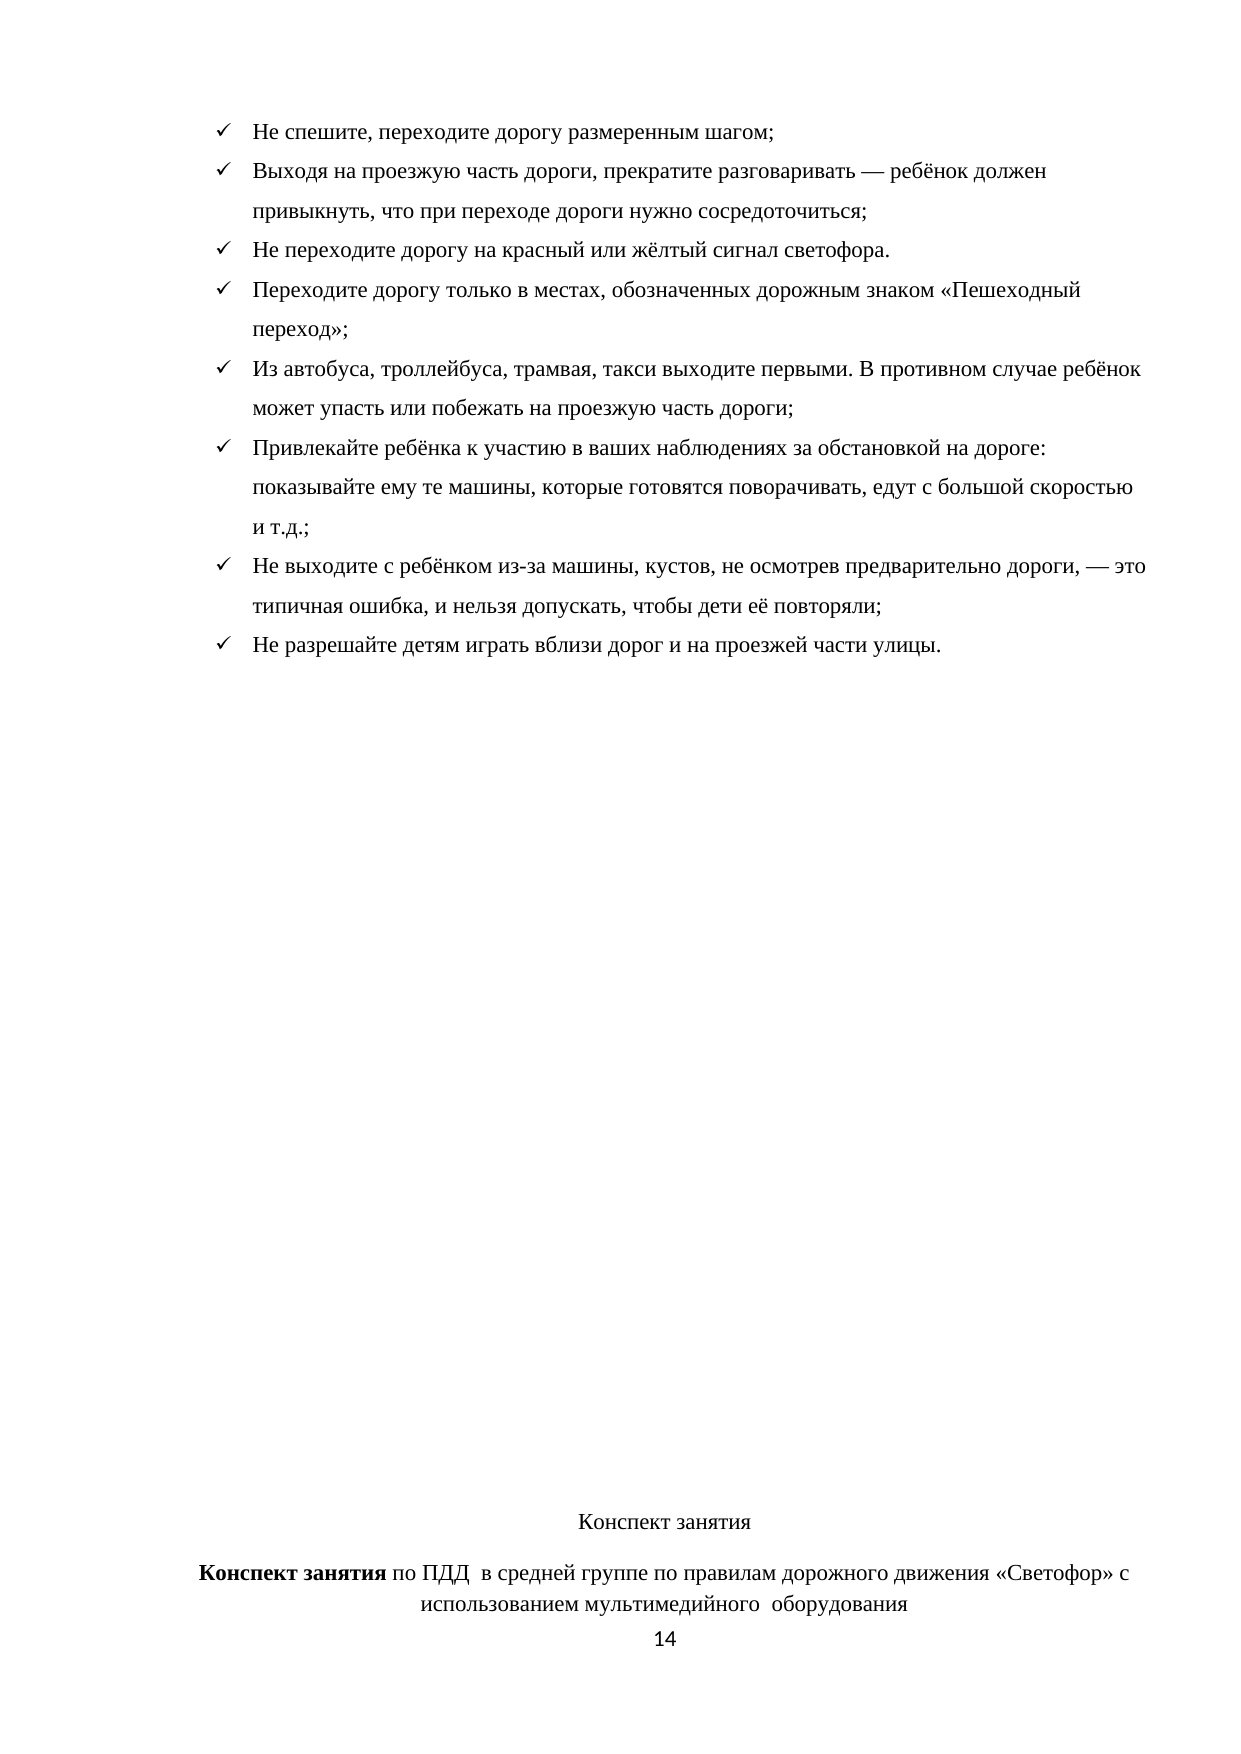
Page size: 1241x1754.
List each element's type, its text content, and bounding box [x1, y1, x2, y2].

text Конспект занятия по ПДД в средней группе по правилам дорожного движения «Светофор» с использованием мультимедийного оборудования [177, 1559, 1152, 1616]
list Не разрешайте детям играть вблизи дорог и на проезжей части улицы. [215, 631, 1152, 658]
list Привлекайте ребёнка к участию в ваших наблюдениях за обстановкой на дороге: показывайте ему те машины, которые готовятся поворачивать, едут с большой скоростью и т.д.; [215, 434, 1152, 539]
list Не спешите, переходите дорогу размеренным шагом; [215, 118, 1152, 144]
list Переходите дорогу только в местах, обозначенных дорожным знаком «Пешеходный переход»; [215, 276, 1152, 342]
list Не выходите с ребёнком из-за машины, кустов, не осмотрев предварительно дороги, — это типичная ошибка, и нельзя допускать, чтобы дети её повторяли; [215, 552, 1152, 618]
list Не переходите дорогу на красный или жёлтый сигнал светофора. [215, 237, 1152, 263]
list Из автобуса, троллейбуса, трамвая, такси выходите первыми. В противном случае ребёнок может упасть или побежать на проезжую часть дороги; [215, 355, 1152, 421]
list Выходя на проезжую часть дороги, прекратите разговаривать — ребёнок должен привыкнуть, что при переходе дороги нужно сосредоточиться; [215, 158, 1152, 223]
text Конспект занятия [177, 1508, 1152, 1535]
